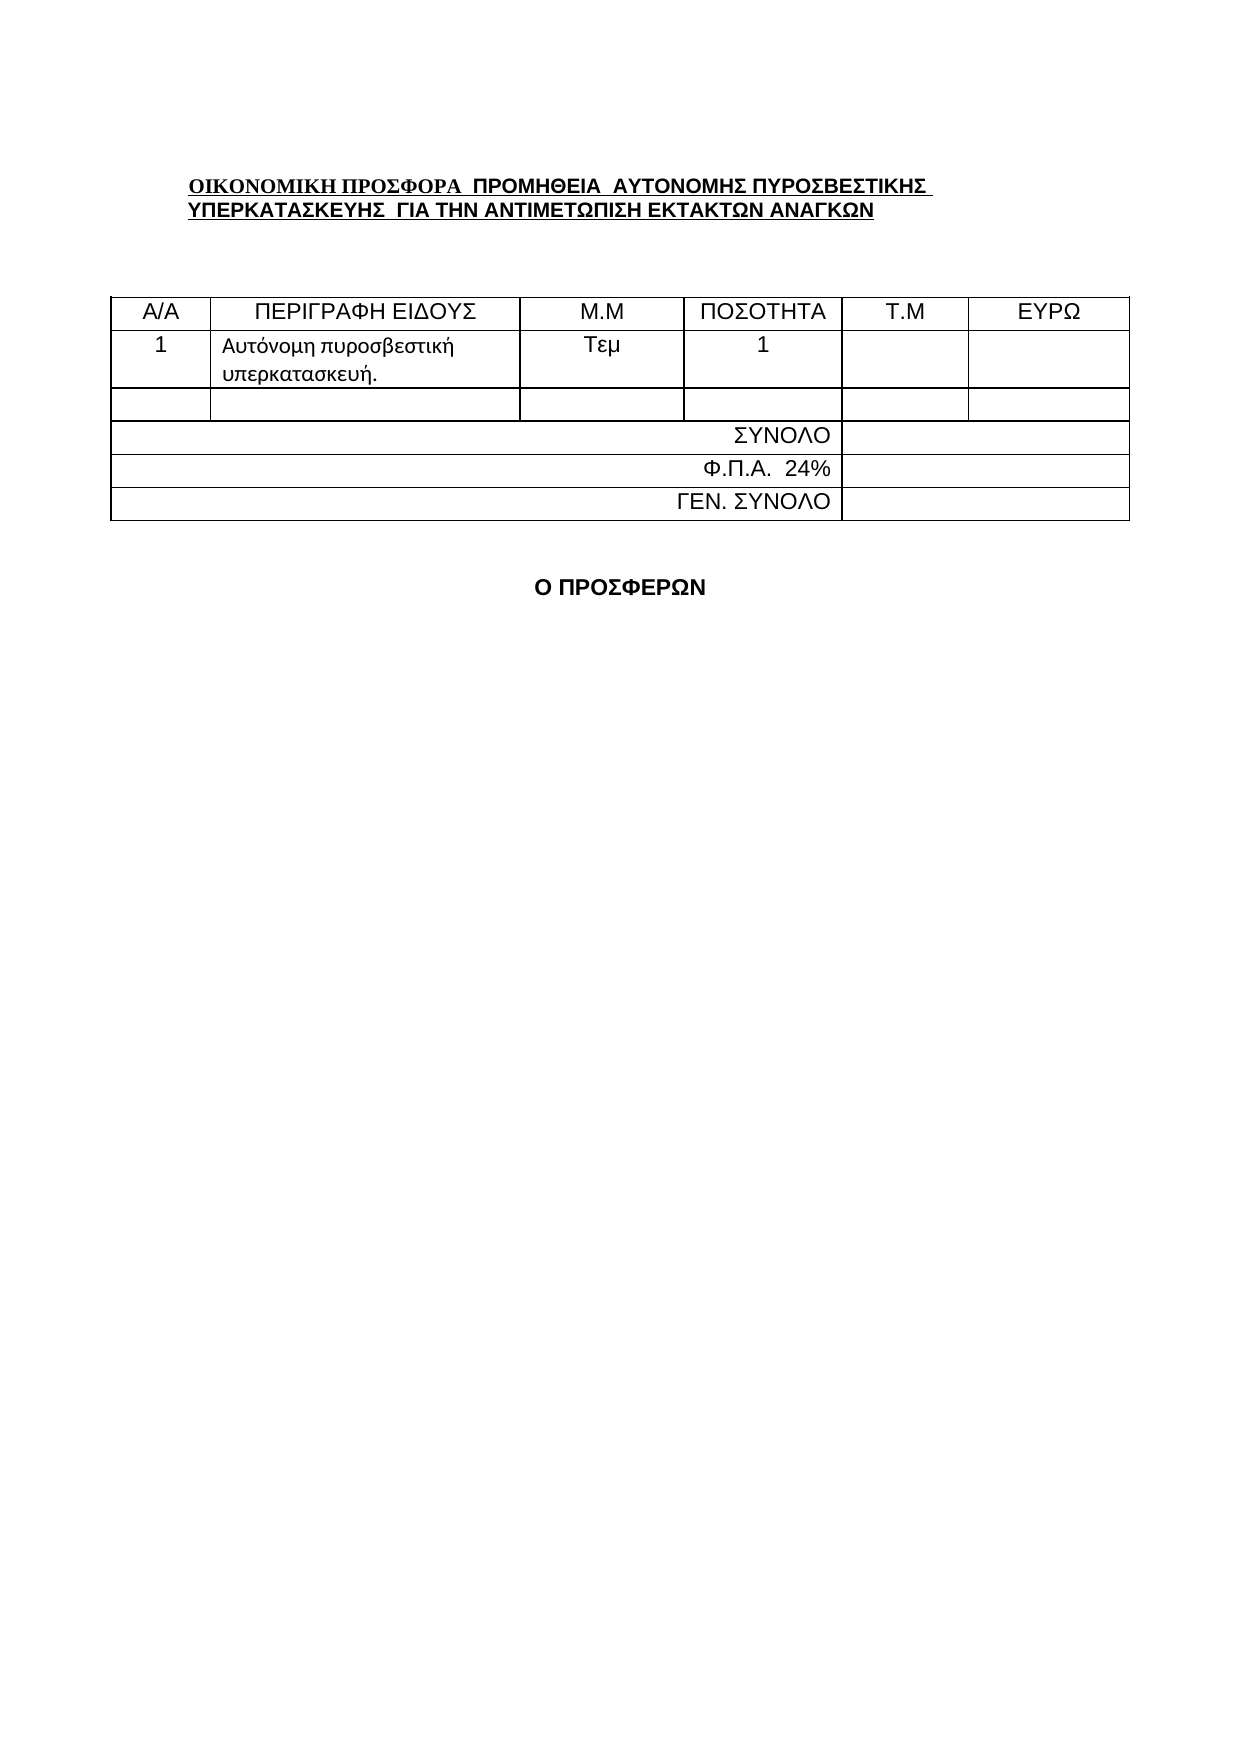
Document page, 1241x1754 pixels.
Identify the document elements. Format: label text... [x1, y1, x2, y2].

table_cell [521, 389, 683, 420]
table_cell ΓΕΝ. ΣΥΝΟΛΟ [112, 488, 841, 520]
table_cell [685, 389, 841, 420]
table_header ΠΕΡΙΓΡΑΦΗ ΕΙΔΟΥΣ [211, 298, 519, 329]
table_cell [843, 422, 1129, 453]
table_cell 1 [685, 331, 841, 387]
table_header ΠΟΣΟΤΗΤΑ [685, 298, 841, 329]
table_cell [843, 455, 1129, 487]
text Ο ΠΡΟΣΦΕΡΩΝ [187, 574, 1053, 600]
table_cell Αυτόνομη πυροσβεστική υπερκατασκευή. [211, 331, 519, 387]
table_cell [969, 389, 1129, 420]
table_header Α/Α [112, 298, 210, 329]
text ΟΙΚΟΝΟΜΙΚΗ ΠΡΟΣΦΟΡΑ ΠΡΟΜΗΘΕΙΑ ΑΥΤΟΝΟΜΗΣ ΠΥΡΟΣΒΕΣΤΙΚΗΣ ΥΠΕΡΚΑΤΑΣΚΕΥΗΣ ΓΙΑ ΤΗΝ ΑΝΤΙΜΕΤΩΠΙΣΗ ΕΚΤΑΚΤΩΝ ΑΝΑΓΚΩΝ [173, 174, 1053, 222]
table_cell [969, 331, 1129, 387]
table_cell ΣΥΝΟΛΟ [112, 422, 841, 453]
table_cell [843, 389, 968, 420]
table_header Μ.Μ [521, 298, 683, 329]
table_cell Φ.Π.Α. 24% [112, 455, 841, 487]
table_header Τ.Μ [843, 298, 968, 329]
table_cell Τεμ [521, 331, 683, 387]
table_cell 1 [112, 331, 210, 387]
table_header ΕΥΡΩ [969, 298, 1129, 329]
table_cell [112, 389, 210, 420]
table_cell [843, 488, 1129, 520]
table_cell [843, 331, 968, 387]
table_cell [211, 389, 519, 420]
